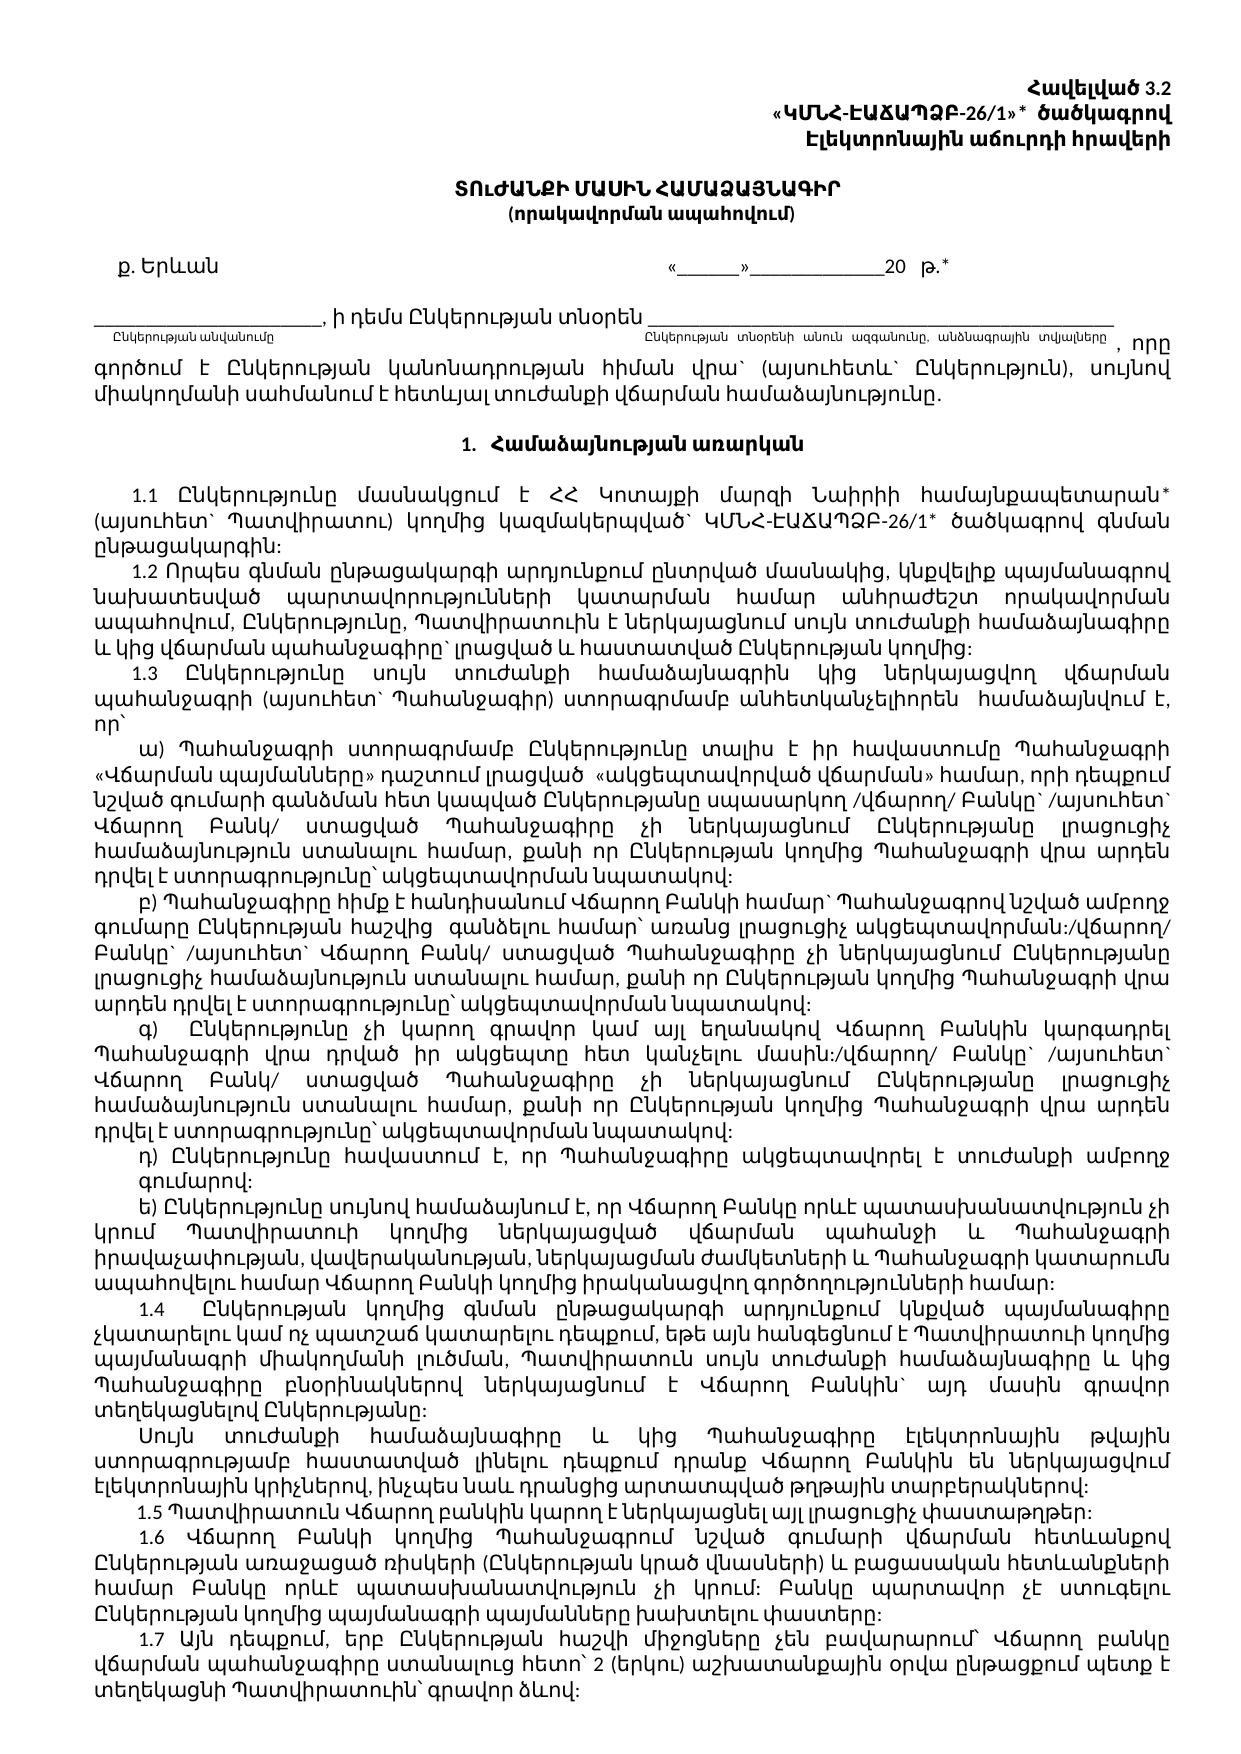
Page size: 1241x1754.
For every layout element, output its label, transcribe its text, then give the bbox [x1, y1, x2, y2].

text բ) Պահանջագիրը հիմք է հանդիսանում Վճարող Բանկի համար` Պահանջագրով նշված ամբողջ գումարը Ընկերության հաշվից գանձելու համար՝ առանց լրացուցիչ ակցեպտավորման:/վճարող/ Բանկը` /այսուհետ` Վճարող Բանկ/ ստացված Պահանջագիրը չի ներկայացնում Ընկերությանը լրացուցիչ համաձայնություն ստանալու համար, քանի որ Ընկերության կողմից Պահանջագրի վրա արդեն դրվել է ստորագրությունը՝ ակցեպտավորման նպատակով: [94, 889, 1171, 1016]
text ե) Ընկերությունը սույնով համաձայնում է, որ Վճարող Բանկը որևէ պատասխանատվություն չի կրում Պատվիրատուի կողմից ներկայացված վճարման պահանջի և Պահանջագրի իրավաչափության, վավերականության, ներկայացման ժամկետների և Պահանջագրի կատարումն ապահովելու համար Վճարող Բանկի կողմից իրականացվող գործողությունների համար: [94, 1194, 1171, 1296]
text 1.2 Որպես գնման ընթացակարգի արդյունքում ընտրված մասնակից, կնքվելիք պայմանագրով նախատեսված պարտավորությունների կատարման համար անհրաժեշտ որակավորման ապահովում, Ընկերությունը, Պատվիրատուին է ներկայացնում սույն տուժանքի համաձայնագիրը և կից վճարման պահանջագիրը` լրացված և հաստատված Ընկերության կողմից: [94, 559, 1171, 660]
text 1. Համաձայնության առարկան [94, 432, 1171, 457]
text «ԿՄՆՀ-ԷԱՃԱՊՁԲ-26/1»* ծածկագրով [94, 100, 1171, 126]
text Սույն տուժանքի համաձայնագիրը և կից Պահանջագիրը էլեկտրոնային թվային ստորագրությամբ հաստատված լինելու դեպքում դրանք Վճարող Բանկին են ներկայացվում էլեկտրոնային կրիչներով, ինչպես նաև դրանցից արտատպված թղթային տարբերակներով: [94, 1423, 1171, 1499]
text ա) Պահանջագրի ստորագրմամբ Ընկերությունը տալիս է իր հավաստումը Պահանջագրի «Վճարման պայմանները» դաշտում լրացված «ակցեպտավորված վճարման» համար, որի դեպքում նշված գումարի գանձման հետ կապված Ընկերությանը սպասարկող /վճարող/ Բանկը` /այսուհետ` Վճարող Բանկ/ ստացված Պահանջագիրը չի ներկայացնում Ընկերությանը լրացուցիչ համաձայնություն ստանալու համար, քանի որ Ընկերության կողմից Պահանջագրի վրա արդեն դրվել է ստորագրությունը՝ ակցեպտավորման նպատակով: [94, 737, 1171, 889]
text 1.1 Ընկերությունը մասնակցում է ՀՀ Կոտայքի մարզի Նաիրիի համայնքապետարան* (այսուհետ` Պատվիրատու) կողմից կազմակերպված` ԿՄՆՀ-ԷԱՃԱՊՁԲ-26/1* ծածկագրով գնման ընթացակարգին: [94, 482, 1171, 559]
text 1.5 Պատվիրատուն Վճարող բանկին կարող է ներկայացնել այլ լրացուցիչ փաստաթղթեր: [94, 1499, 1171, 1524]
text 1.6 Վճարող Բանկի կողմից Պահանջագրում նշված գումարի վճարման հետևանքով Ընկերության առաջացած ռիսկերի (Ընկերության կրած վնասների) և բացասական հետևանքների համար Բանկը որևէ պատասխանատվություն չի կրում: Բանկը պարտավոր չէ ստուգելու Ընկերության կողմից պայմանագրի պայմանները խախտելու փաստերը: [94, 1524, 1171, 1626]
text Հավելված 3.2 [94, 75, 1171, 100]
text Էլեկտրոնային աճուրդի հրավերի [94, 126, 1171, 151]
text 1.7 Այն դեպքում, երբ Ընկերության հաշվի միջոցները չեն բավարարում՝ Վճարող բանկը վճարման պահանջագիրը ստանալուց հետո՝ 2 (երկու) աշխատանքային օրվա ընթացքում պետք է տեղեկացնի Պատվիրատուին՝ գրավոր ձևով: [94, 1626, 1171, 1702]
text 1.4 Ընկերության կողմից գնման ընթացակարգի արդյունքում կնքված պայմանագիրը չկատարելու կամ ոչ պատշաճ կատարելու դեպքում, եթե այն հանգեցնում է Պատվիրատուի կողմից պայմանագրի միակողմանի լուծման, Պատվիրատուն սույն տուժանքի համաձայնագիրը և կից Պահանջագիրը բնօրինակներով ներկայացնում է Վճարող Բանկին` այդ մասին գրավոր տեղեկացնելով Ընկերությանը: [94, 1296, 1171, 1423]
text (որակավորման ապահովում) [94, 202, 1171, 225]
text դ) Ընկերությունը հավաստում է, որ Պահանջագիրը ակցեպտավորել է տուժանքի ամբողջ գումարով: [138, 1143, 1171, 1194]
text ______________________, ի դեմս Ընկերության տնօրեն _____________________________________________ [94, 304, 1171, 330]
text Ընկերության անվանումը Ընկերության տնօրենի անուն ազգանունը, անձնագրային տվյալները , որը գործում է Ընկերության կանոնադրության հիման վրա` (այսուհետև` Ընկերություն), սույնով միակողմանի սահմանում է հետևյալ տուժանքի վճարման համաձայնությունը. [94, 330, 1171, 406]
text գ) Ընկերությունը չի կարող գրավոր կամ այլ եղանակով Վճարող Բանկին կարգադրել Պահանջագրի վրա դրված իր ակցեպտը հետ կանչելու մասին:/վճարող/ Բանկը` /այսուհետ` Վճարող Բանկ/ ստացված Պահանջագիրը չի ներկայացնում Ընկերությանը լրացուցիչ համաձայնություն ստանալու համար, քանի որ Ընկերության կողմից Պահանջագրի վրա արդեն դրվել է ստորագրությունը՝ ակցեպտավորման նպատակով: [94, 1016, 1171, 1143]
text ՏՈւԺԱՆՔԻ ՄԱՍԻՆ ՀԱՄԱՁԱՅՆԱԳԻՐ [94, 177, 1171, 202]
text 1.3 Ընկերությունը սույն տուժանքի համաձայնագրին կից ներկայացվող վճարման պահանջագրի (այսուհետ` Պահանջագիր) ստորագրմամբ անհետկանչելիորեն համաձայնվում է, որ՝ [94, 660, 1171, 737]
text ք. Երևան «______»_____________20 թ.* [94, 254, 1171, 279]
